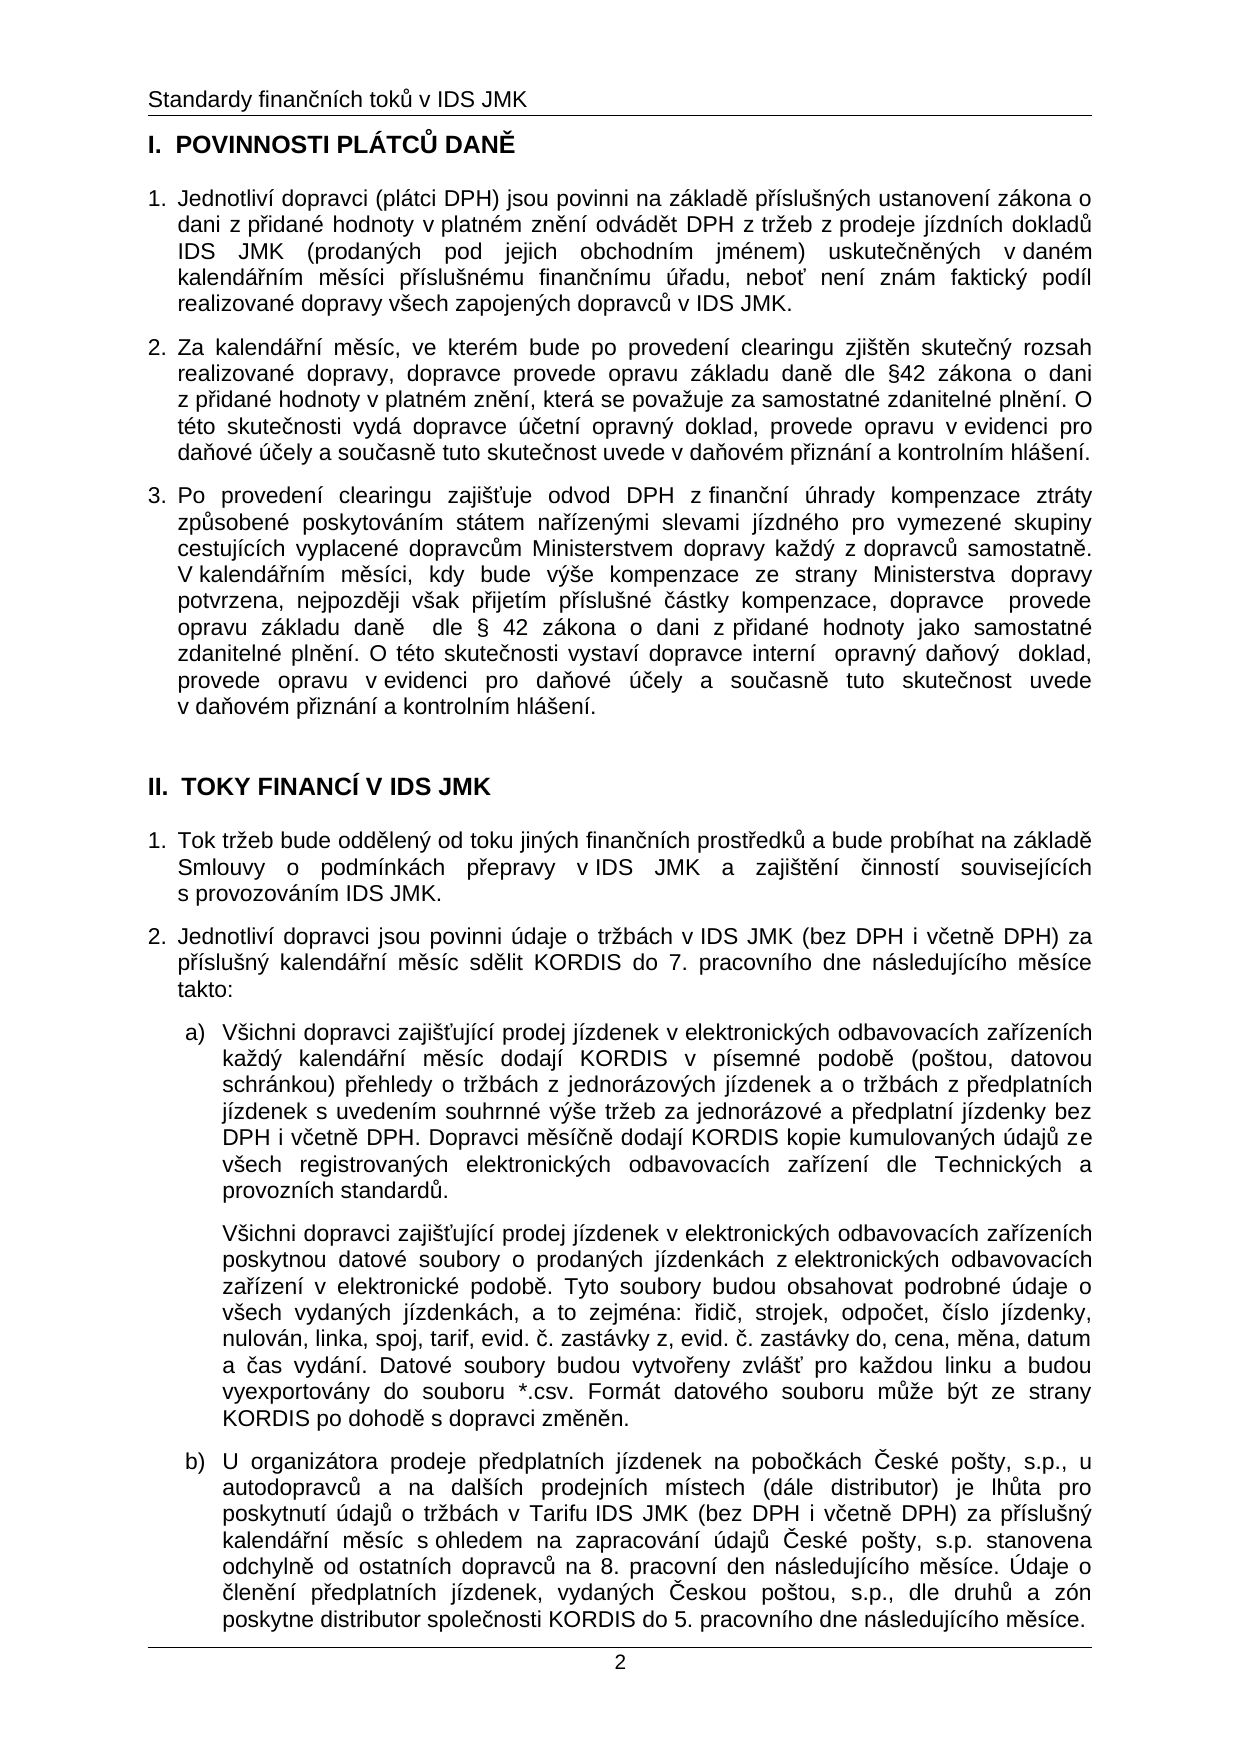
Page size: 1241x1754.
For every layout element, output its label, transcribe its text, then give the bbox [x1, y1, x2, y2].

text Všichni dopravci zajišťující prodej jízdenek v elektronických odbavovacích zařízeních poskytnou datové soubory o prodaných jízdenkách z elektronických odbavovacích zařízení v elektronické podobě. Tyto soubory budou obsahovat podrobné údaje o všech vydaných jízdenkách, a to zejména: řidič, strojek, odpočet, číslo jízdenky, nulován, linka, spoj, tarif, evid. č. zastávky z, evid. č. zastávky do, cena, měna, datum a čas vydání. Datové soubory budou vytvořeny zvlášť pro každou linku a budou vyexportovány do souboru *.csv. Formát datového souboru může být ze strany KORDIS po dohodě s dopravci změněn. [222, 1220, 1092, 1431]
text II. TOKY FINANCÍ V IDS JMK [148, 772, 1092, 801]
text b) U organizátora prodeje předplatních jízdenek na pobočkách České pošty, s.p., u autodopravců a na dalších prodejních místech (dále distributor) je lhůta pro poskytnutí údajů o tržbách v Tarifu IDS JMK (bez DPH i včetně DPH) za příslušný kalendářní měsíc s ohledem na zapracování údajů České pošty, s.p. stanovena odchylně od ostatních dopravců na 8. pracovní den následujícího měsíce. Údaje o členění předplatních jízdenek, vydaných Českou poštou, s.p., dle druhů a zón poskytne distributor společnosti KORDIS do 5. pracovního dne následujícího měsíce. [185, 1448, 1092, 1632]
text a) Všichni dopravci zajišťující prodej jízdenek v elektronických odbavovacích zařízeních každý kalendářní měsíc dodají KORDIS v písemné podobě (poštou, datovou schránkou) přehledy o tržbách z jednorázových jízdenek a o tržbách z předplatních jízdenek s uvedením souhrnné výše tržeb za jednorázové a předplatní jízdenky bez DPH i včetně DPH. Dopravci měsíčně dodají KORDIS kopie kumulovaných údajů ze všech registrovaných elektronických odbavovacích zařízení dle Technických a provozních standardů. [185, 1019, 1092, 1203]
list Tok tržeb bude oddělený od toku jiných finančních prostředků a bude probíhat na základě Smlouvy o podmínkách přepravy v IDS JMK a zajištění činností souvisejících s provozováním IDS JMK. [148, 827, 1093, 906]
text I. POVINNOSTI PLÁTCŮ DANĚ [148, 130, 1092, 159]
text 3. Po provedení clearingu zajišťuje odvod DPH z finanční úhrady kompenzace ztráty způsobené poskytováním státem nařízenými slevami jízdného pro vymezené skupiny cestujících vyplacené dopravcům Ministerstvem dopravy každý z dopravců samostatně. V kalendářním měsíci, kdy bude výše kompenzace ze strany Ministerstva dopravy potvrzena, nejpozději však přijetím příslušné částky kompenzace, dopravce provede opravu základu daně dle § 42 zákona o dani z přidané hodnoty jako samostatné zdanitelné plnění. O této skutečnosti vystaví dopravce interní opravný daňový doklad, provede opravu v evidenci pro daňové účely a současně tuto skutečnost uvede v daňovém přiznání a kontrolním hlášení. [148, 482, 1092, 719]
list Za kalendářní měsíc, ve kterém bude po provedení clearingu zjištěn skutečný rozsah realizované dopravy, dopravce provede opravu základu daně dle §42 zákona o dani z přidané hodnoty v platném znění, která se považuje za samostatné zdanitelné plnění. O této skutečnosti vydá dopravce účetní opravný doklad, provede opravu v evidenci pro daňové účely a současně tuto skutečnost uvede v daňovém přiznání a kontrolním hlášení. [148, 333, 1092, 465]
list Jednotliví dopravci (plátci DPH) jsou povinni na základě příslušných ustanovení zákona o dani z přidané hodnoty v platném znění odvádět DPH z tržeb z prodeje jízdních dokladů IDS JMK (prodaných pod jejich obchodním jménem) uskutečněných v daném kalendářním měsíci příslušnému finančnímu úřadu, neboť není znám faktický podíl realizované dopravy všech zapojených dopravců v IDS JMK. [148, 185, 1092, 317]
list Jednotliví dopravci jsou povinni údaje o tržbách v IDS JMK (bez DPH i včetně DPH) za příslušný kalendářní měsíc sdělit KORDIS do 7. pracovního dne následujícího měsíce takto: [148, 923, 1093, 1002]
